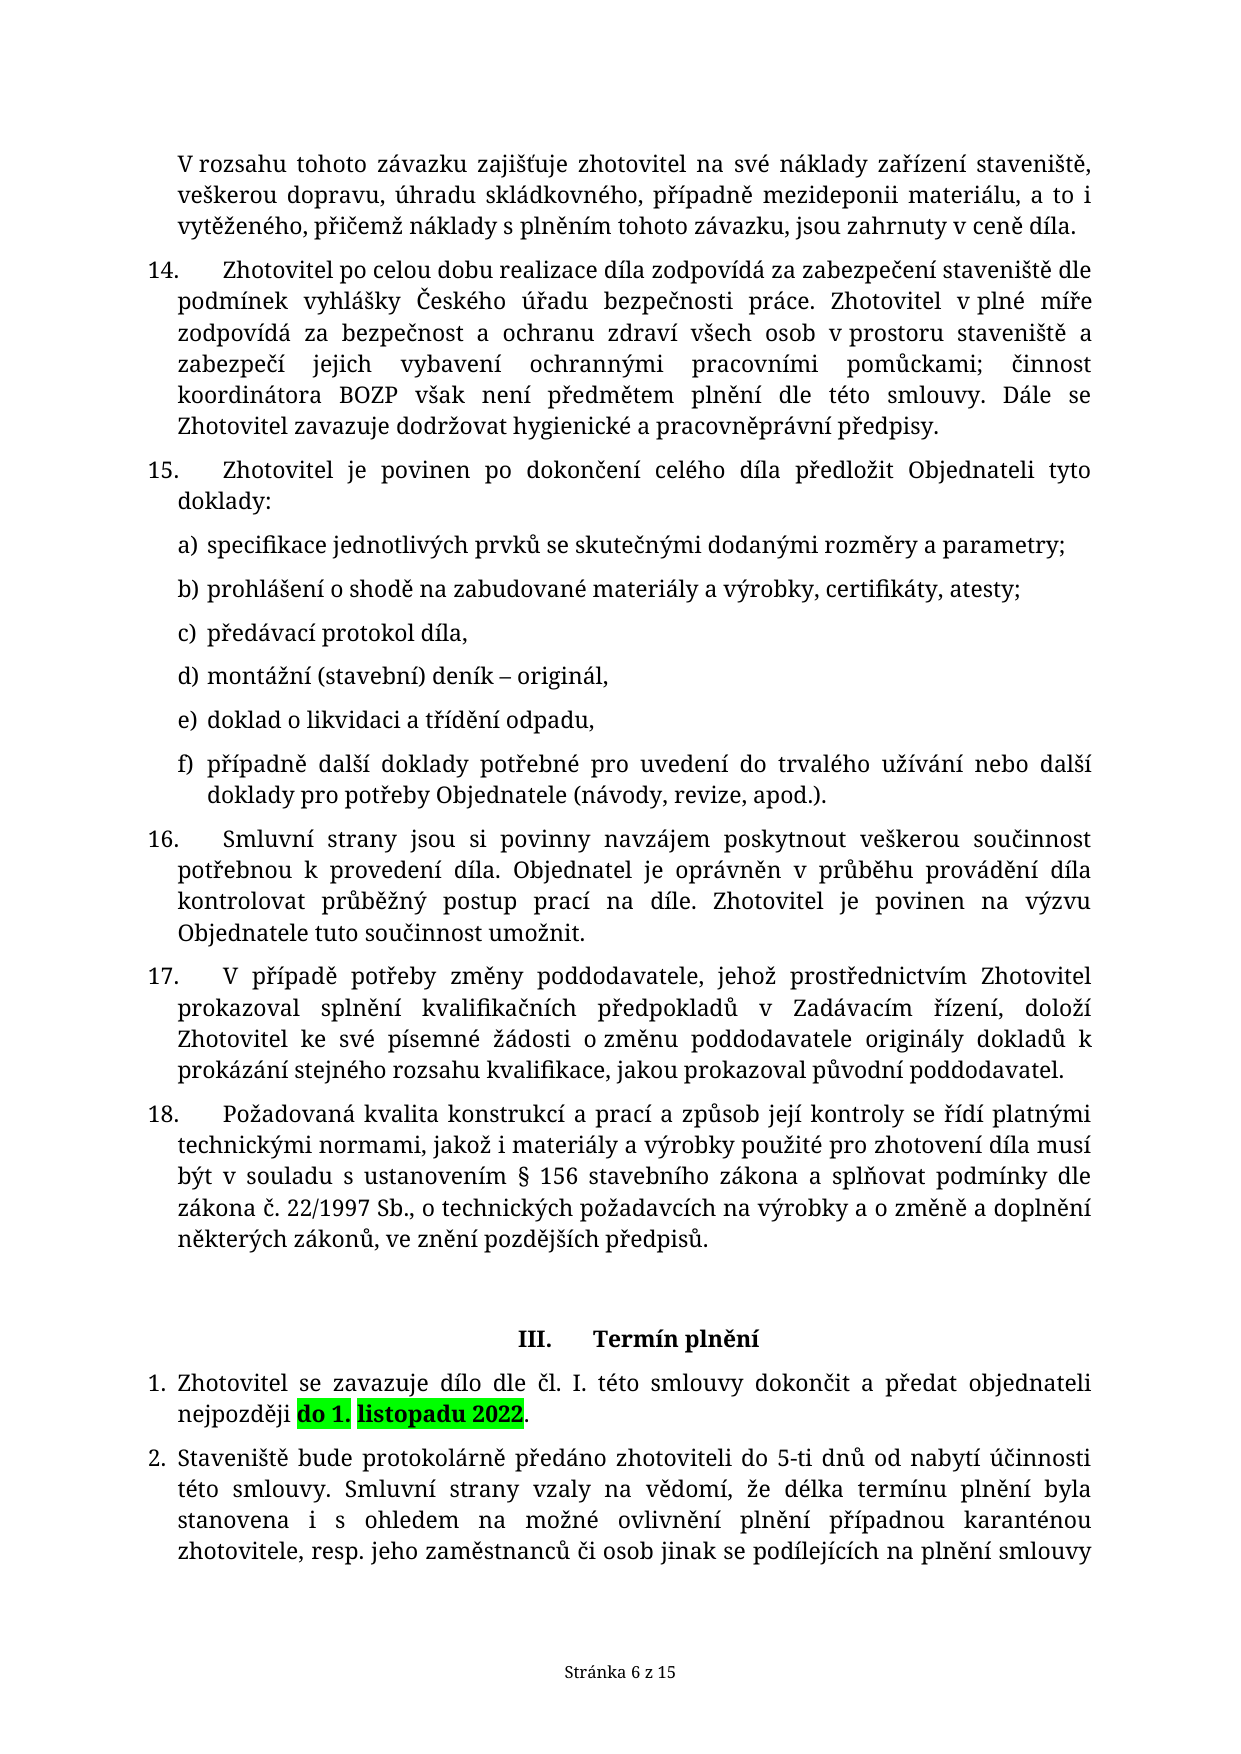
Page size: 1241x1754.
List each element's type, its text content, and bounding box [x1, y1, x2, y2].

text c) předávací protokol díla, [177, 616, 1092, 648]
list Zhotovitel se zavazuje dílo dle čl. I. této smlouvy dokončit a předat objednateli nejpozději do 1. listopadu 2022. [148, 1366, 1092, 1429]
text f) případně další doklady potřebné pro uvedení do trvalého užívání nebo další doklady pro potřeby Objednatele (návody, revize, apod.). [177, 748, 1092, 810]
list Zhotovitel je povinen po dokončení celého díla předložit Objednateli tyto doklady: [148, 454, 1092, 516]
list Smluvní strany jsou si povinny navzájem poskytnout veškerou součinnost potřebnou k provedení díla. Objednatel je oprávněn v průběhu provádění díla kontrolovat průběžný postup prací na díle. Zhotovitel je povinen na výzvu Objednatele tuto součinnost umožnit. [148, 823, 1092, 948]
text b) prohlášení o shodě na zabudované materiály a výrobky, certifikáty, atesty; [177, 573, 1092, 604]
text d) montážní (stavební) deník – originál, [177, 660, 1092, 691]
list Termín plnění [185, 1323, 1092, 1354]
text e) doklad o likvidaci a třídění odpadu, [177, 704, 1092, 735]
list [148, 148, 1092, 241]
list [148, 1441, 1092, 1566]
text a) specifikace jednotlivých prvků se skutečnými dodanými rozměry a parametry; [177, 529, 1092, 560]
list Zhotovitel po celou dobu realizace díla zodpovídá za zabezpečení staveniště dle podmínek vyhlášky Českého úřadu bezpečnosti práce. Zhotovitel v plné míře zodpovídá za bezpečnost a ochranu zdraví všech osob v prostoru staveniště a zabezpečí jejich vybavení ochrannými pracovními pomůckami; činnost koordinátora BOZP však není předmětem plnění dle této smlouvy. Dále se Zhotovitel zavazuje dodržovat hygienické a pracovněprávní předpisy. [148, 254, 1092, 441]
list Požadovaná kvalita konstrukcí a prací a způsob její kontroly se řídí platnými technickými normami, jakož i materiály a výrobky použité pro zhotovení díla musí být v souladu s ustanovením § 156 stavebního zákona a splňovat podmínky dle zákona č. 22/1997 Sb., o technických požadavcích na výrobky a o změně a doplnění některých zákonů, ve znění pozdějších předpisů. [148, 1098, 1092, 1254]
list V případě potřeby změny poddodavatele, jehož prostřednictvím Zhotovitel prokazoval splnění kvalifikačních předpokladů v Zadávacím řízení, doloží Zhotovitel ke své písemné žádosti o změnu poddodavatele originály dokladů k prokázání stejného rozsahu kvalifikace, jakou prokazoval původní poddodavatel. [148, 960, 1092, 1085]
